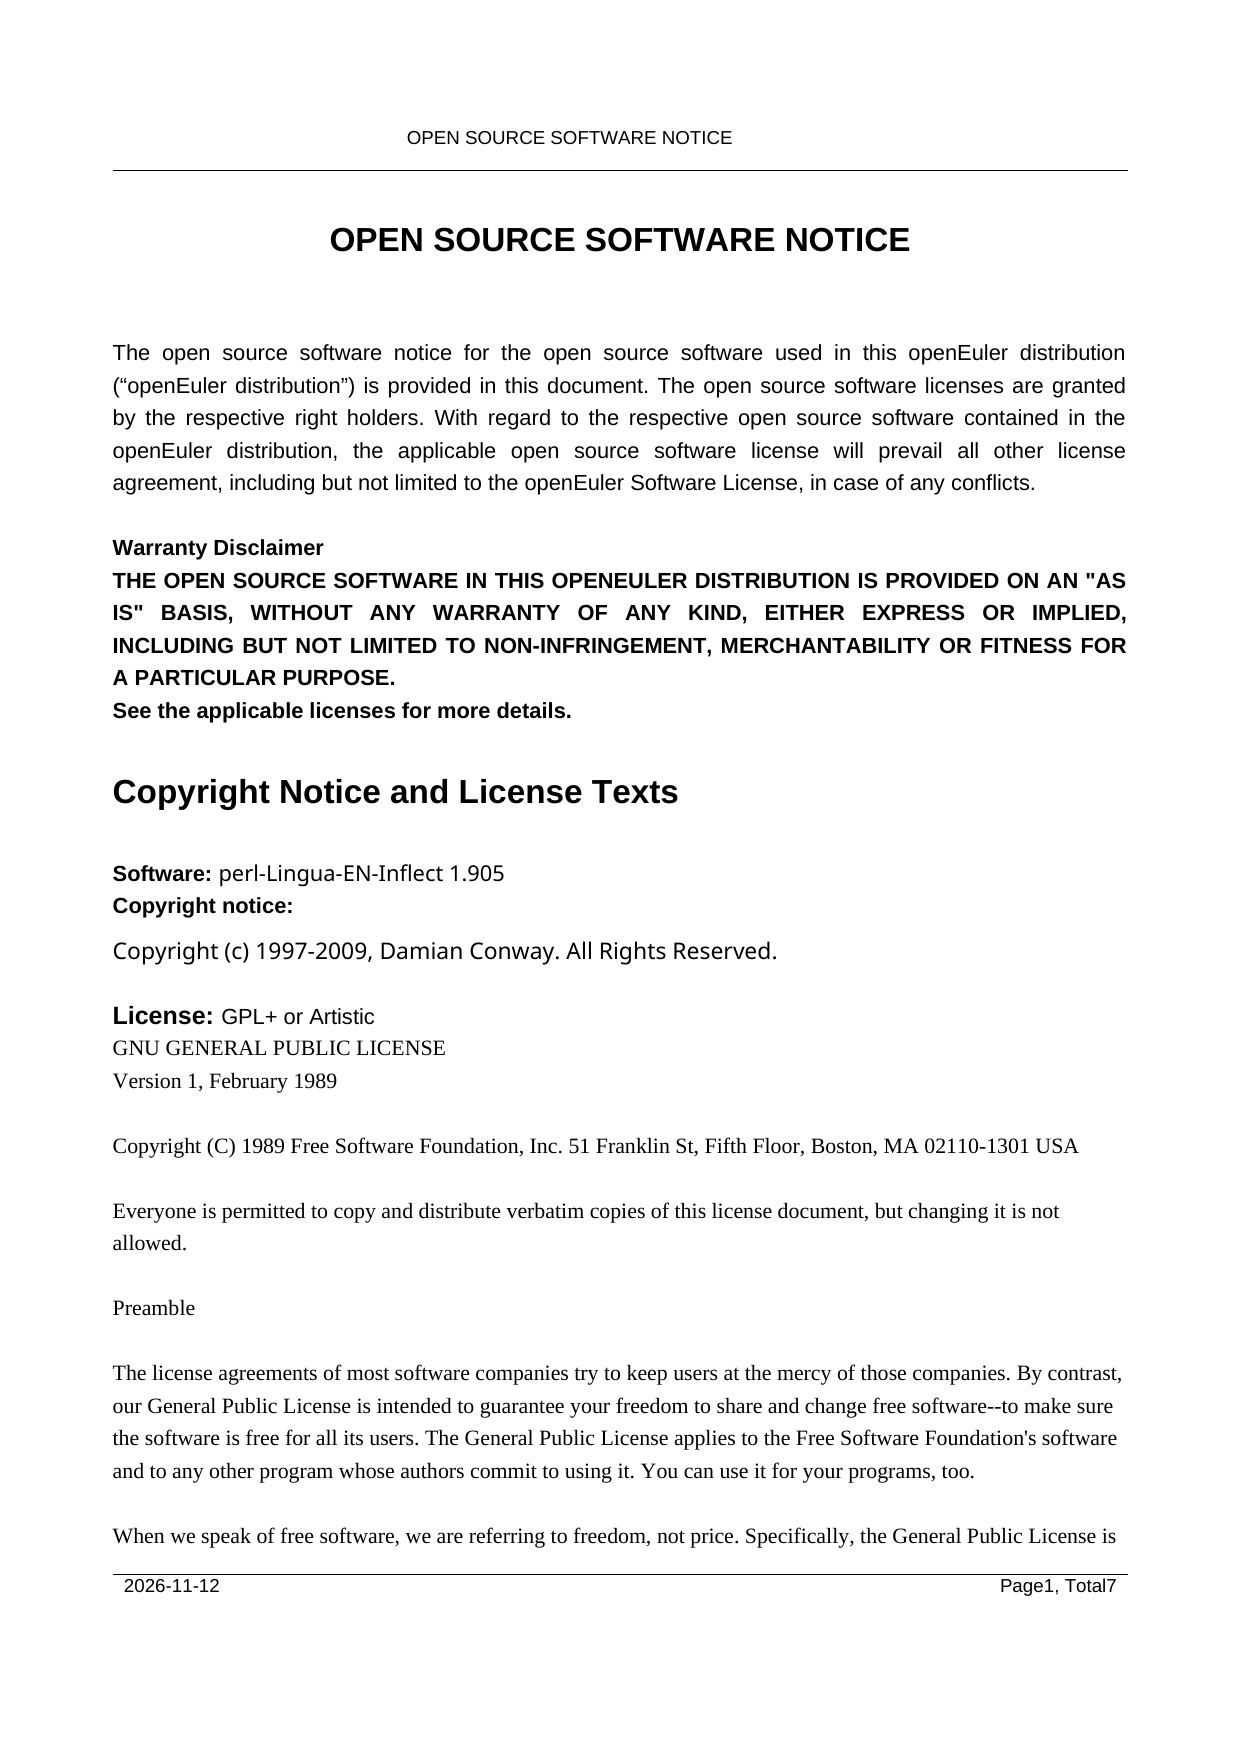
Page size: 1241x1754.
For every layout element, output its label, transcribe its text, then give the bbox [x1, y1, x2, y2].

text Copyright (c) 1997-2009, Damian Conway. All Rights Reserved. [112, 934, 1128, 966]
text Warranty Disclaimer [112, 531, 1128, 564]
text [112, 1031, 1128, 1551]
text Copyright notice: [112, 889, 1128, 921]
text OPEN SOURCE SOFTWARE NOTICE [112, 206, 1128, 271]
text THE OPEN SOURCE SOFTWARE IN THIS OPENEULER DISTRIBUTION IS PROVIDED ON AN "AS IS" BASIS, WITHOUT ANY WARRANTY OF ANY KIND, EITHER EXPRESS OR IMPLIED, INCLUDING BUT NOT LIMITED TO NON-INFRINGEMENT, MERCHANTABILITY OR FITNESS FOR A PARTICULAR PURPOSE. See the applicable licenses for more details. [112, 564, 1128, 726]
text License: GPL+ or Artistic [112, 999, 1128, 1031]
text Copyright Notice and License Texts [112, 759, 1128, 824]
text The open source software notice for the open source software used in this openEuler distribution (“openEuler distribution”) is provided in this document. The open source software licenses are granted by the respective right holders. With regard to the respective open source software contained in the openEuler distribution, the applicable open source software license will prevail all other license agreement, including but not limited to the openEuler Software License, in case of any conflicts. [112, 336, 1128, 499]
title Software: perl-Lingua-EN-Inflect 1.905 [112, 856, 1128, 889]
